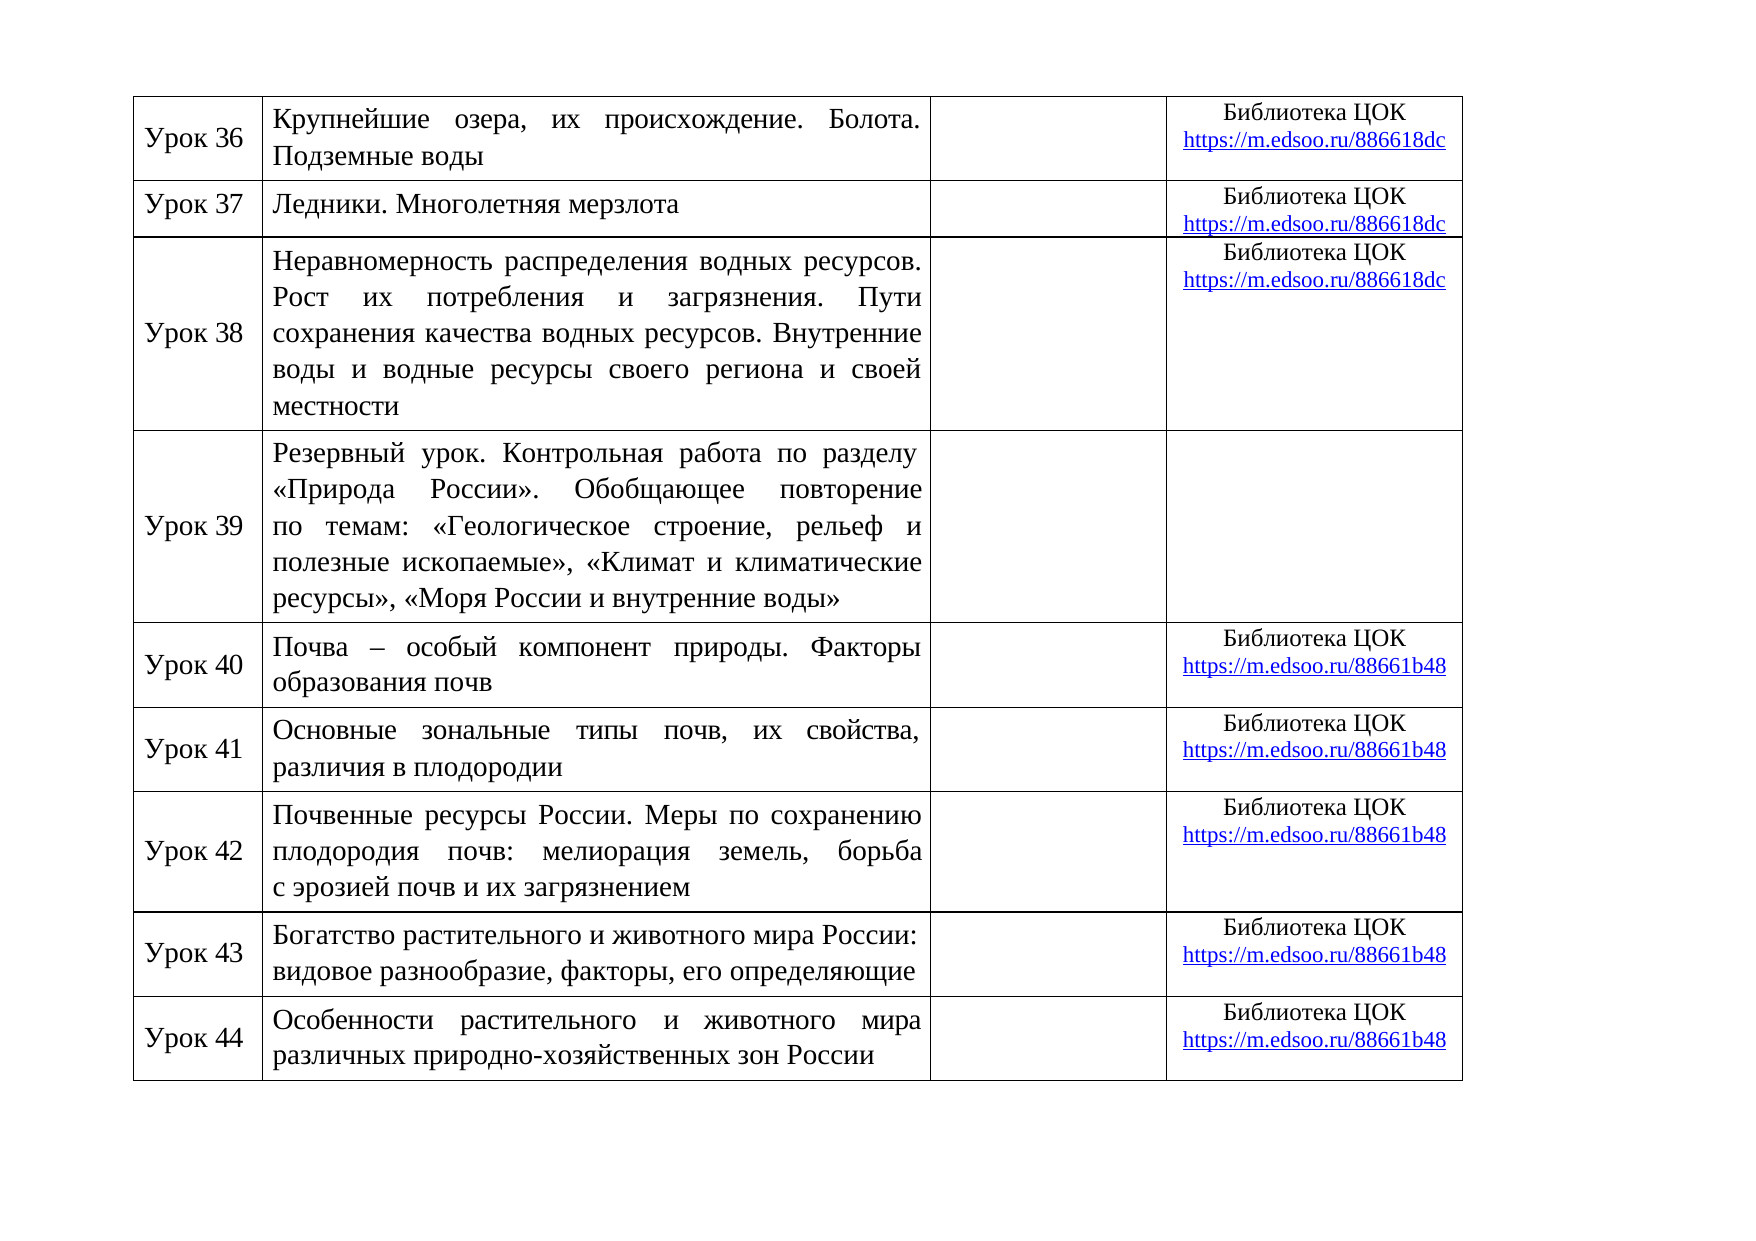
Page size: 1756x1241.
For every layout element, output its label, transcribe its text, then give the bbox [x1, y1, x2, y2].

table_cell Урок 38 [134, 238, 262, 430]
table_cell Библиотека ЦОК https://m.edsoo.ru/88661b48 [1167, 792, 1462, 911]
table_cell Особенности растительного и животного мира различных природно-хозяйственных зон России [263, 997, 930, 1080]
table_header Урок 36 [134, 97, 262, 180]
table_cell [931, 623, 1166, 707]
table_cell [931, 181, 1166, 236]
table_cell Неравномерность распределения водных ресурсов. Рост их потребления и загрязнения. Пути сохранения качества водных ресурсов. Внутренние воды и водные ресурсы своего региона и своей местности [263, 238, 930, 430]
table_cell Резервный урок. Контрольная работа по разделу «Природа России». Обобщающее повторение по темам: «Геологическое строение, рельеф и полезные ископаемые», «Климат и климатические ресурсы», «Моря России и внутренние воды» [263, 431, 930, 622]
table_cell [1167, 913, 1462, 996]
table_cell Урок 44 [134, 997, 262, 1080]
table_cell Библиотека ЦОК https://m.edsoo.ru/886618dc [1167, 238, 1462, 430]
table_header Крупнейшие озера, их происхождение. Болота. Подземные воды [263, 97, 930, 180]
table_cell [931, 997, 1166, 1080]
table_cell [931, 792, 1166, 911]
table_cell Урок 37 [134, 181, 262, 236]
table_cell [931, 431, 1166, 622]
table_cell Богатство растительного и животного мира России: видовое разнообразие, факторы, его определяющие [263, 913, 930, 996]
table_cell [1167, 997, 1462, 1080]
table_cell Урок 41 [134, 708, 262, 791]
table_cell [931, 913, 1166, 996]
table_cell Урок 43 [134, 913, 262, 996]
table_cell Библиотека ЦОК https://m.edsoo.ru/88661b48 [1167, 623, 1462, 707]
table_cell [1167, 431, 1462, 622]
table_cell Почвенные ресурсы России. Меры по сохранению плодородия почв: мелиорация земель, борьба с эрозией почв и их загрязнением [263, 792, 930, 911]
table_cell Библиотека ЦОК https://m.edsoo.ru/88661b48 [1167, 708, 1462, 791]
table_cell Почва – особый компонент природы. Факторы образования почв [263, 623, 930, 707]
table_cell [931, 238, 1166, 430]
table_cell [931, 708, 1166, 791]
table_header Библиотека ЦОК https://m.edsoo.ru/886618dc [1167, 97, 1462, 180]
table_cell Урок 42 [134, 792, 262, 911]
table_cell Урок 39 [134, 431, 262, 622]
table_cell Библиотека ЦОК https://m.edsoo.ru/886618dc [1167, 181, 1462, 236]
table_cell Урок 40 [134, 623, 262, 707]
table_cell Ледники. Многолетняя мерзлота [263, 181, 930, 236]
table_cell Основные зональные типы почв, их свойства, различия в плодородии [263, 708, 930, 791]
table_header [931, 97, 1166, 180]
